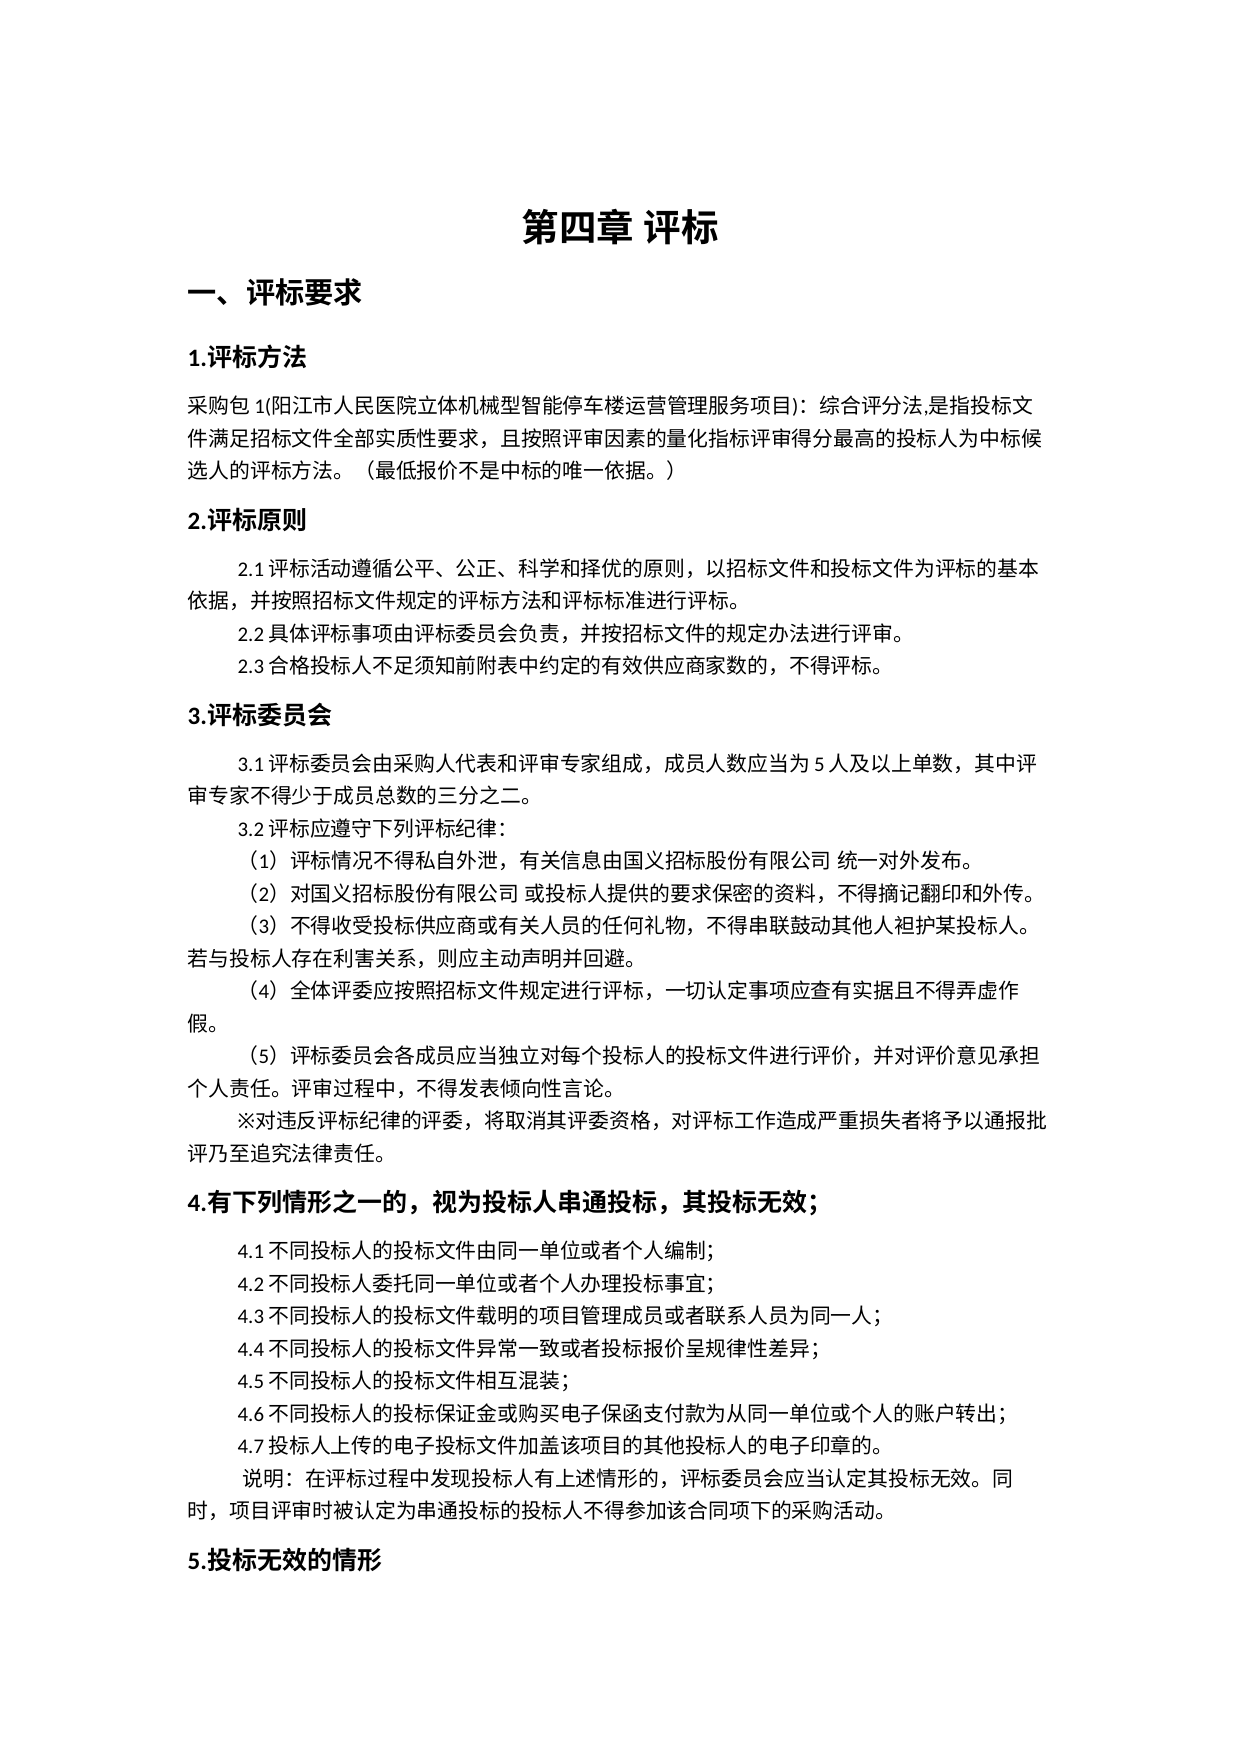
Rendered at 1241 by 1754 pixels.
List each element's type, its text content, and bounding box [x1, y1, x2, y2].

text 4.1不同投标人的投标文件由同一单位或者个人编制； [187, 1234, 1053, 1267]
text 4.6不同投标人的投标保证金或购买电子保函支付款为从同一单位或个人的账户转出； [187, 1397, 1053, 1429]
text 4.2不同投标人委托同一单位或者个人办理投标事宜； [187, 1267, 1053, 1299]
text 2.2具体评标事项由评标委员会负责，并按招标文件的规定办法进行评审。 [187, 617, 1053, 649]
text （2）对国义招标股份有限公司 或投标人提供的要求保密的资料，不得摘记翻印和外传。 [187, 877, 1053, 909]
text 4.4不同投标人的投标文件异常一致或者投标报价呈规律性差异； [187, 1332, 1053, 1364]
text 1.评标方法 [187, 324, 1053, 389]
text 说明：在评标过程中发现投标人有上述情形的，评标委员会应当认定其投标无效。同时，项目评审时被认定为串通投标的投标人不得参加该合同项下的采购活动。 [187, 1462, 1053, 1527]
text 第四章 评标 [187, 194, 1053, 259]
text 4.7投标人上传的电子投标文件加盖该项目的其他投标人的电子印章的。 [187, 1429, 1053, 1462]
text 3.1评标委员会由采购人代表和评审专家组成，成员人数应当为5人及以上单数，其中评审专家不得少于成员总数的三分之二。 [187, 747, 1053, 812]
text 3.评标委员会 [187, 682, 1053, 747]
text 2.1评标活动遵循公平、公正、科学和择优的原则，以招标文件和投标文件为评标的基本依据，并按照招标文件规定的评标方法和评标标准进行评标。 [187, 552, 1053, 617]
text 3.2评标应遵守下列评标纪律： [187, 812, 1053, 844]
text 5.投标无效的情形 [187, 1527, 1053, 1592]
text （1）评标情况不得私自外泄，有关信息由国义招标股份有限公司 统一对外发布。 [187, 844, 1053, 877]
text ※对违反评标纪律的评委，将取消其评委资格，对评标工作造成严重损失者将予以通报批评乃至追究法律责任。 [187, 1104, 1053, 1169]
text （5）评标委员会各成员应当独立对每个投标人的投标文件进行评价，并对评价意见承担个人责任。评审过程中，不得发表倾向性言论。 [187, 1039, 1053, 1104]
text 4.5不同投标人的投标文件相互混装； [187, 1364, 1053, 1397]
text （3）不得收受投标供应商或有关人员的任何礼物，不得串联鼓动其他人袒护某投标人。若与投标人存在利害关系，则应主动声明并回避。 [187, 909, 1053, 974]
text 2.3合格投标人不足须知前附表中约定的有效供应商家数的，不得评标。 [187, 649, 1053, 682]
text 一、评标要求 [187, 259, 1053, 324]
text 4.3不同投标人的投标文件载明的项目管理成员或者联系人员为同一人； [187, 1299, 1053, 1332]
text （4）全体评委应按照招标文件规定进行评标，一切认定事项应查有实据且不得弄虚作假。 [187, 974, 1053, 1039]
text 4.有下列情形之一的，视为投标人串通投标，其投标无效； [187, 1169, 1053, 1234]
text 采购包1(阳江市人民医院立体机械型智能停车楼运营管理服务项目)：综合评分法,是指投标文件满足招标文件全部实质性要求，且按照评审因素的量化指标评审得分最高的投标人为中标候选人的评标方法。（最低报价不是中标的唯一依据。） [187, 389, 1053, 487]
text 2.评标原则 [187, 487, 1053, 552]
